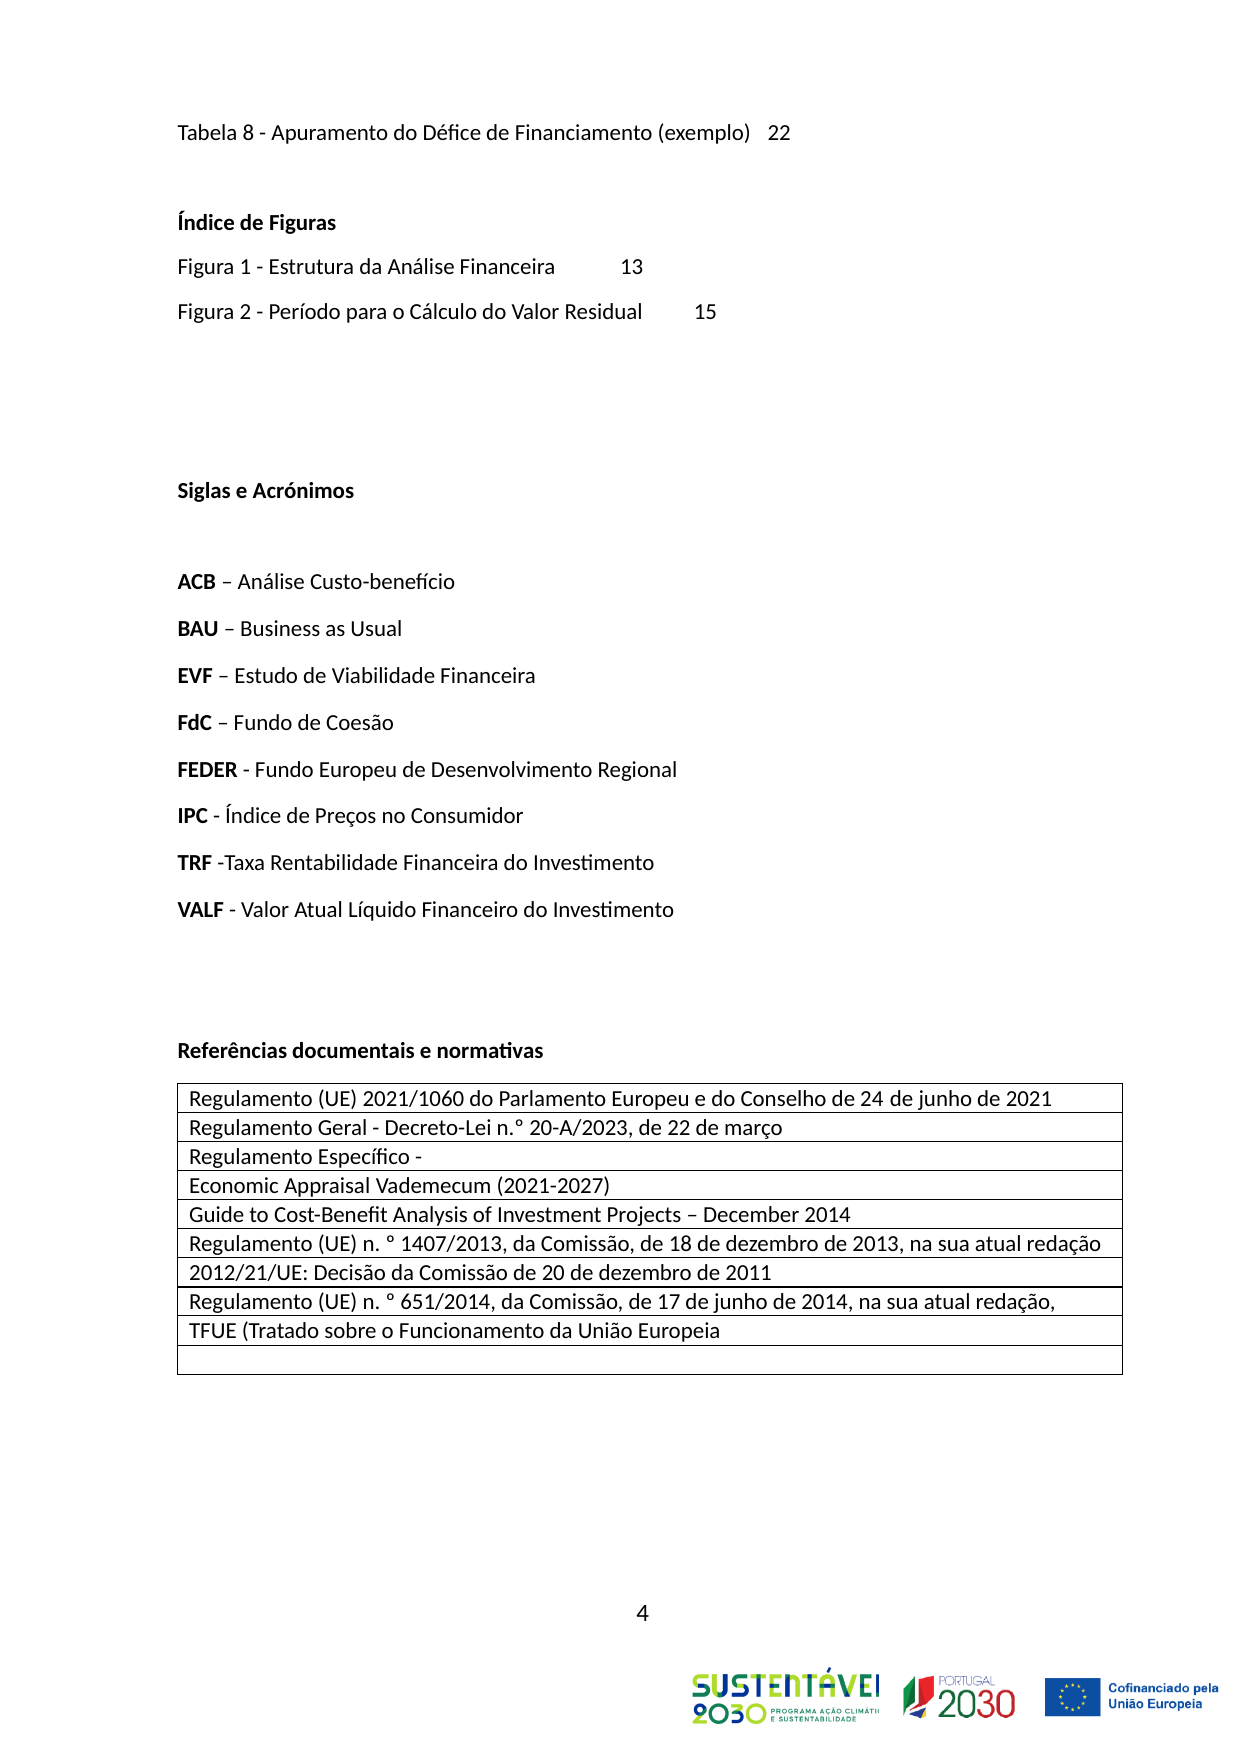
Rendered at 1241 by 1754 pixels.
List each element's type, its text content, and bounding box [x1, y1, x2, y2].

text FdC – Fundo de Coesão [177, 708, 1107, 736]
table_cell Regulamento Geral - Decreto-Lei n.º 20-A/2023, de 22 de março [178, 1113, 1122, 1141]
text Índice de Figuras [177, 208, 1107, 236]
table_cell Guide to Cost-Benefit Analysis of Investment Projects – December 2014 [178, 1200, 1122, 1228]
table_cell 2012/21/UE: Decisão da Comissão de 20 de dezembro de 2011 [178, 1258, 1122, 1286]
table_header Regulamento (UE) 2021/1060 do Parlamento Europeu e do Conselho de 24 de junho de 2021 [178, 1084, 1122, 1112]
text BAU – Business as Usual [177, 614, 1107, 642]
text VALF - Valor Atual Líquido Financeiro do Investimento [177, 895, 1107, 923]
table_cell Regulamento (UE) n. º 651/2014, da Comissão, de 17 de junho de 2014, na sua atual redação, [178, 1288, 1122, 1315]
table_cell [178, 1346, 1122, 1373]
text Siglas e Acrónimos [177, 476, 1107, 504]
table_cell Regulamento Específico - [178, 1142, 1122, 1170]
table_cell Economic Appraisal Vademecum (2021-2027) [178, 1171, 1122, 1199]
text Figura 2 - Período para o Cálculo do Valor Residual 15 [177, 297, 1107, 325]
text TRF -Taxa Rentabilidade Financeira do Investimento [177, 848, 1107, 877]
text Tabela 8 - Apuramento do Défice de Financiamento (exemplo) 22 [177, 118, 1107, 146]
table_cell TFUE (Tratado sobre o Funcionamento da União Europeia [178, 1316, 1122, 1344]
text IPC - Índice de Preços no Consumidor [177, 802, 1107, 830]
text Figura 1 - Estrutura da Análise Financeira 13 [177, 252, 1107, 280]
table_cell Regulamento (UE) n. º 1407/2013, da Comissão, de 18 de dezembro de 2013, na sua atual redação [178, 1229, 1122, 1257]
text ACB – Análise Custo-benefício [177, 567, 1107, 595]
text Referências documentais e normativas [177, 1036, 1107, 1064]
text EVF – Estudo de Viabilidade Financeira [177, 661, 1107, 689]
text FEDER - Fundo Europeu de Desenvolvimento Regional [177, 755, 1107, 783]
picture [682, 1661, 1236, 1734]
